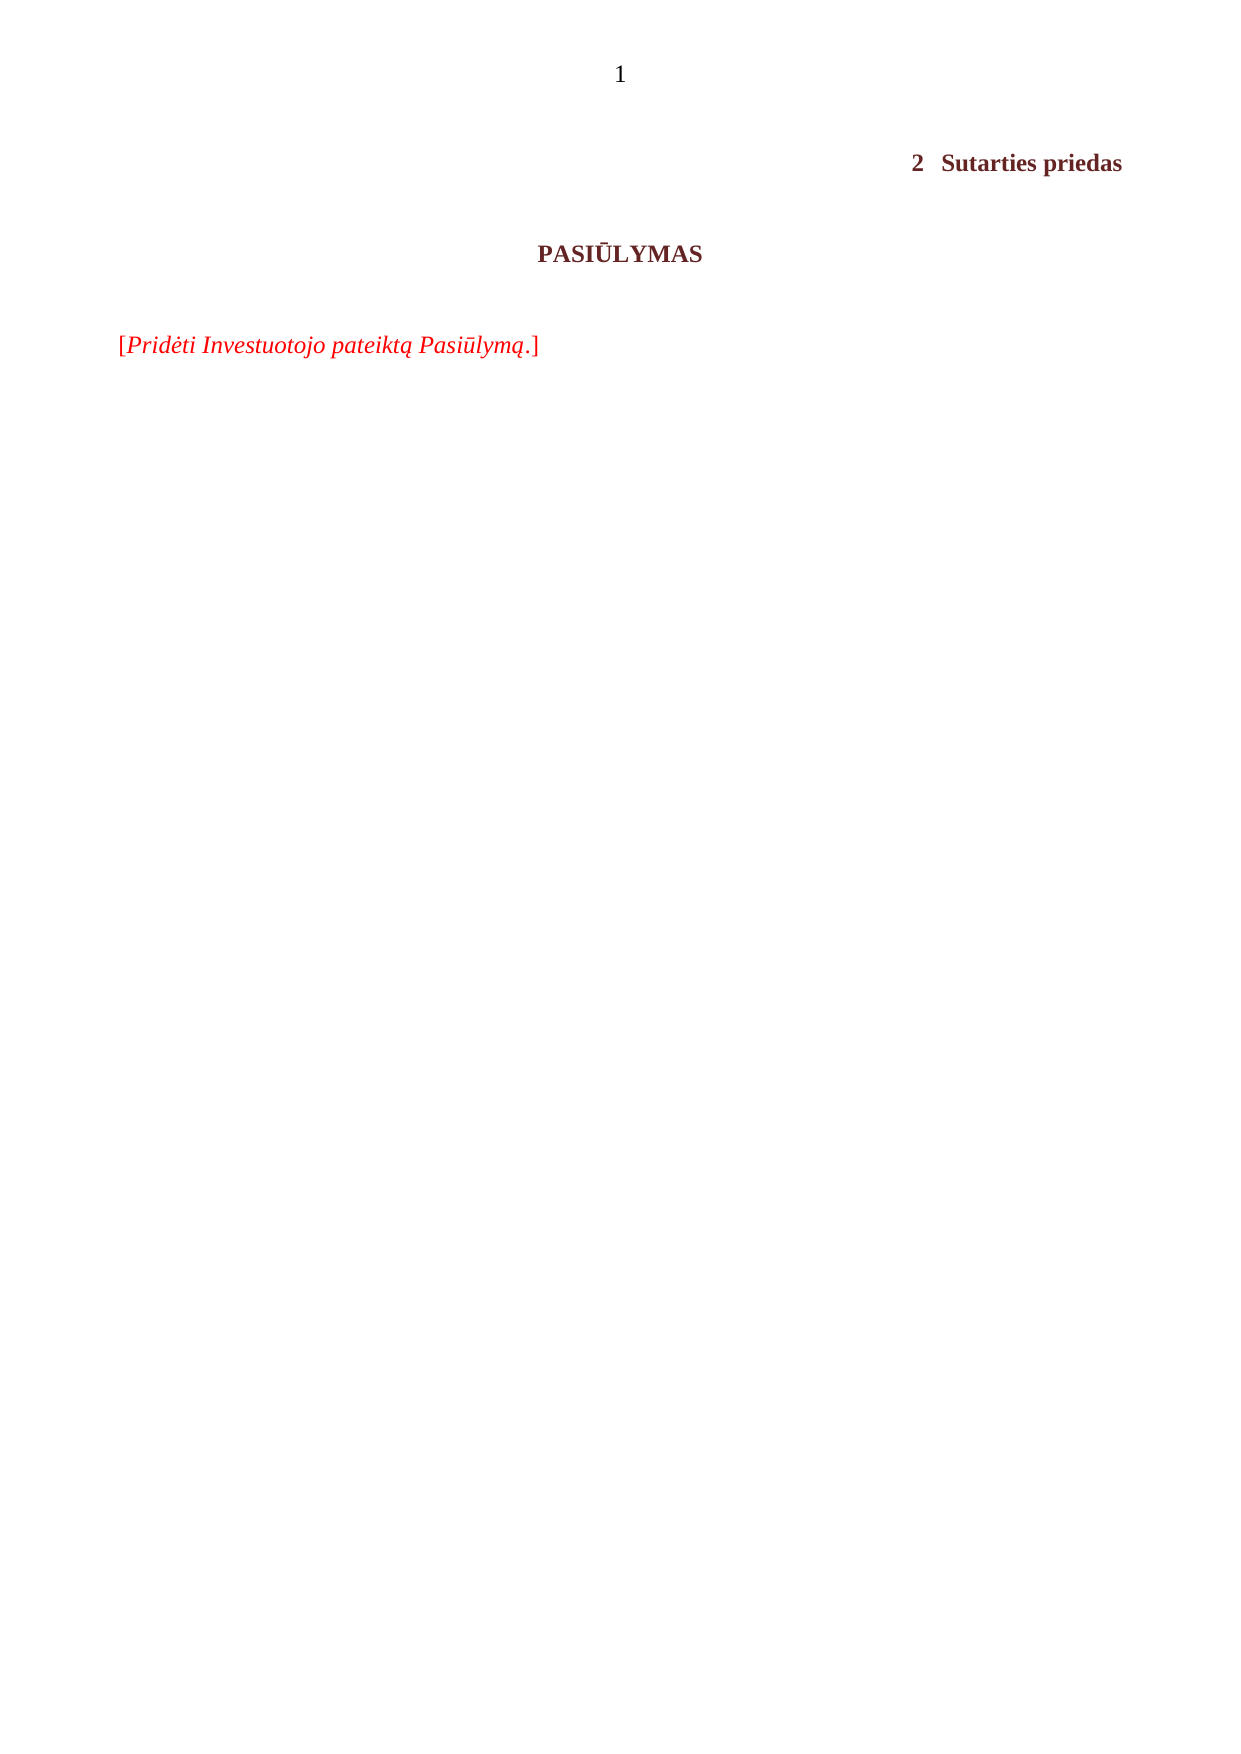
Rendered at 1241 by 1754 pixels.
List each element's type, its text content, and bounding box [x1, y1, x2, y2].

text [Pridėti Investuotojo pateiktą Pasiūlymą.] [118, 330, 1122, 358]
text PASIŪLYMAS [118, 239, 1122, 267]
title Sutarties priedas [901, 148, 1122, 176]
